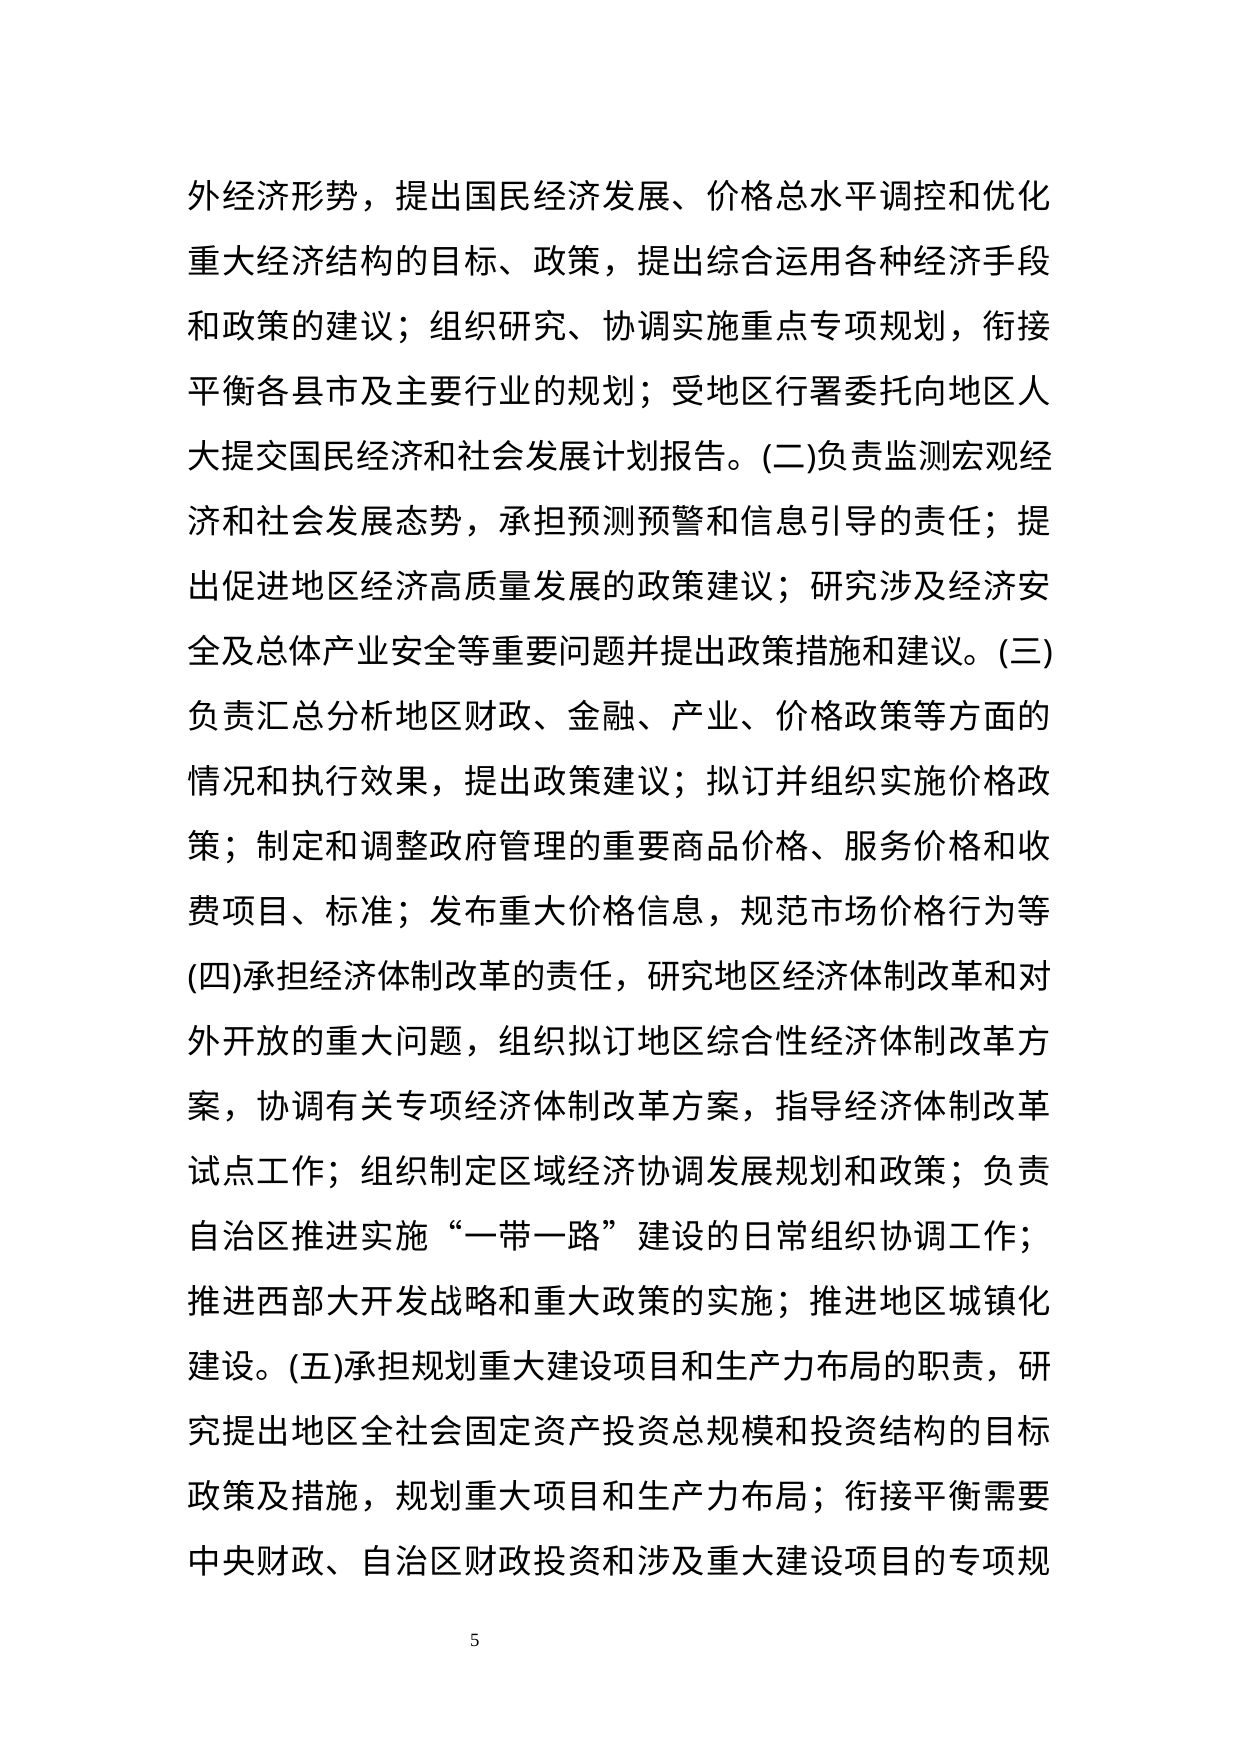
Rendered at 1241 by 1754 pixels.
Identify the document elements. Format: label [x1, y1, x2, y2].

text [187, 162, 1053, 1592]
